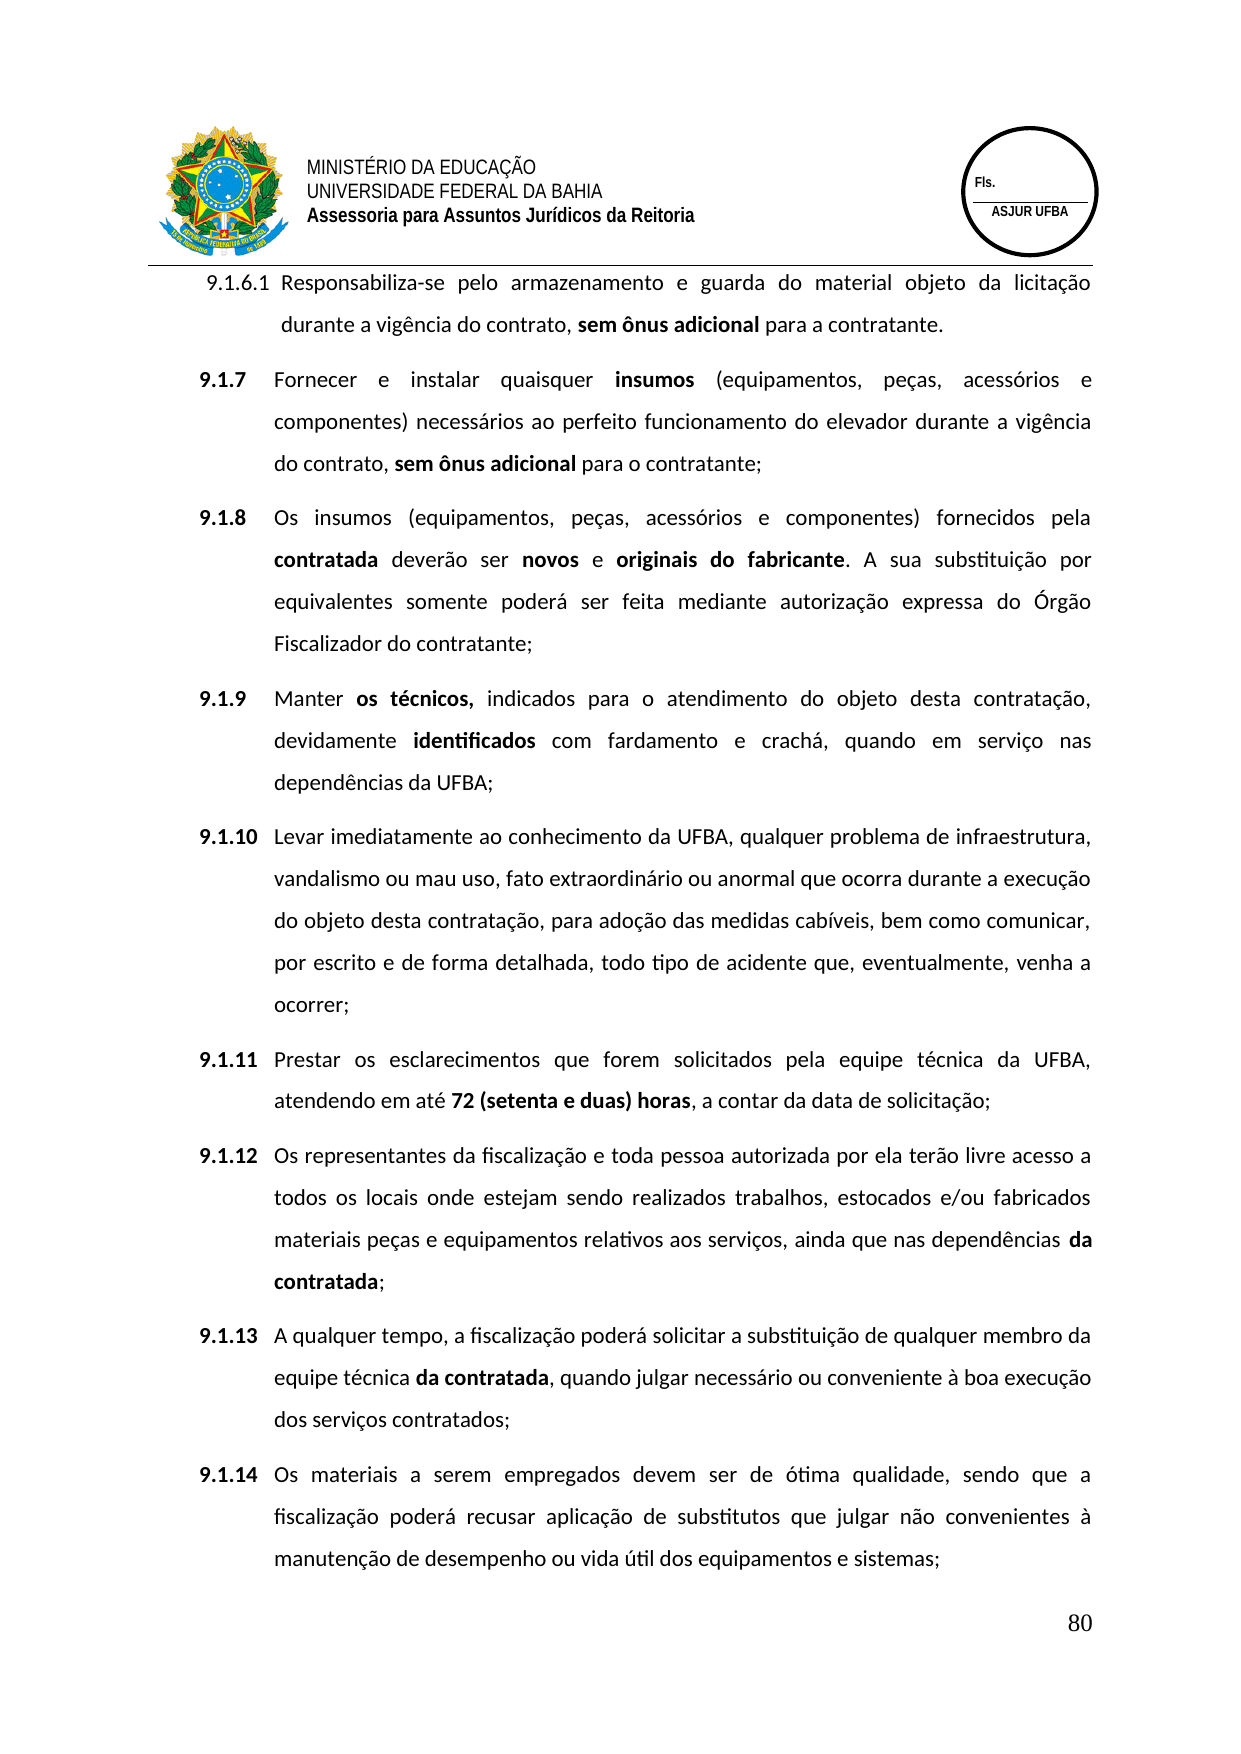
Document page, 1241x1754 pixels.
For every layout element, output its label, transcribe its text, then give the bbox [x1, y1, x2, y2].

list Os representantes da fiscalização e toda pessoa autorizada por ela terão livre acesso a todos os locais onde estejam sendo realizados trabalhos, estocados e/ou fabricados materiais peças e equipamentos relativos aos serviços, ainda que nas dependências da contratada; [199, 1141, 1092, 1295]
list Fornecer e instalar quaisquer insumos (equipamentos, peças, acessórios e componentes) necessários ao perfeito funcionamento do elevador durante a vigência do contrato, sem ônus adicional para o contratante; [199, 365, 1092, 477]
list Os materiais a serem empregados devem ser de ótima qualidade, sendo que a fiscalização poderá recusar aplicação de substitutos que julgar não convenientes à manutenção de desempenho ou vida útil dos equipamentos e sistemas; [199, 1460, 1092, 1572]
list Manter os técnicos, indicados para o atendimento do objeto desta contratação, devidamente identificados com fardamento e crachá, quando em serviço nas dependências da UFBA; [199, 684, 1092, 796]
list A qualquer tempo, a fiscalização poderá solicitar a substituição de qualquer membro da equipe técnica da contratada, quando julgar necessário ou conveniente à boa execução dos serviços contratados; [199, 1322, 1092, 1433]
list Prestar os esclarecimentos que forem solicitados pela equipe técnica da UFBA, atendendo em até 72 (setenta e duas) horas, a contar da data de solicitação; [199, 1045, 1092, 1115]
picture [158, 126, 289, 256]
picture [242, 225, 289, 256]
list Responsabiliza-se pelo armazenamento e guarda do material objeto da licitação durante a vigência do contrato, sem ônus adicional para a contratante. [206, 268, 1092, 338]
list Os insumos (equipamentos, peças, acessórios e componentes) fornecidos pela contratada deverão ser novos e originais do fabricante. A sua substituição por equivalentes somente poderá ser feita mediante autorização expressa do Órgão Fiscalizador do contratante; [199, 503, 1092, 657]
list Levar imediatamente ao conhecimento da UFBA, qualquer problema de infraestrutura, vandalismo ou mau uso, fato extraordinário ou anormal que ocorra durante a execução do objeto desta contratação, para adoção das medidas cabíveis, bem como comunicar, por escrito e de forma detalhada, todo tipo de acidente que, eventualmente, venha a ocorrer; [199, 822, 1092, 1018]
